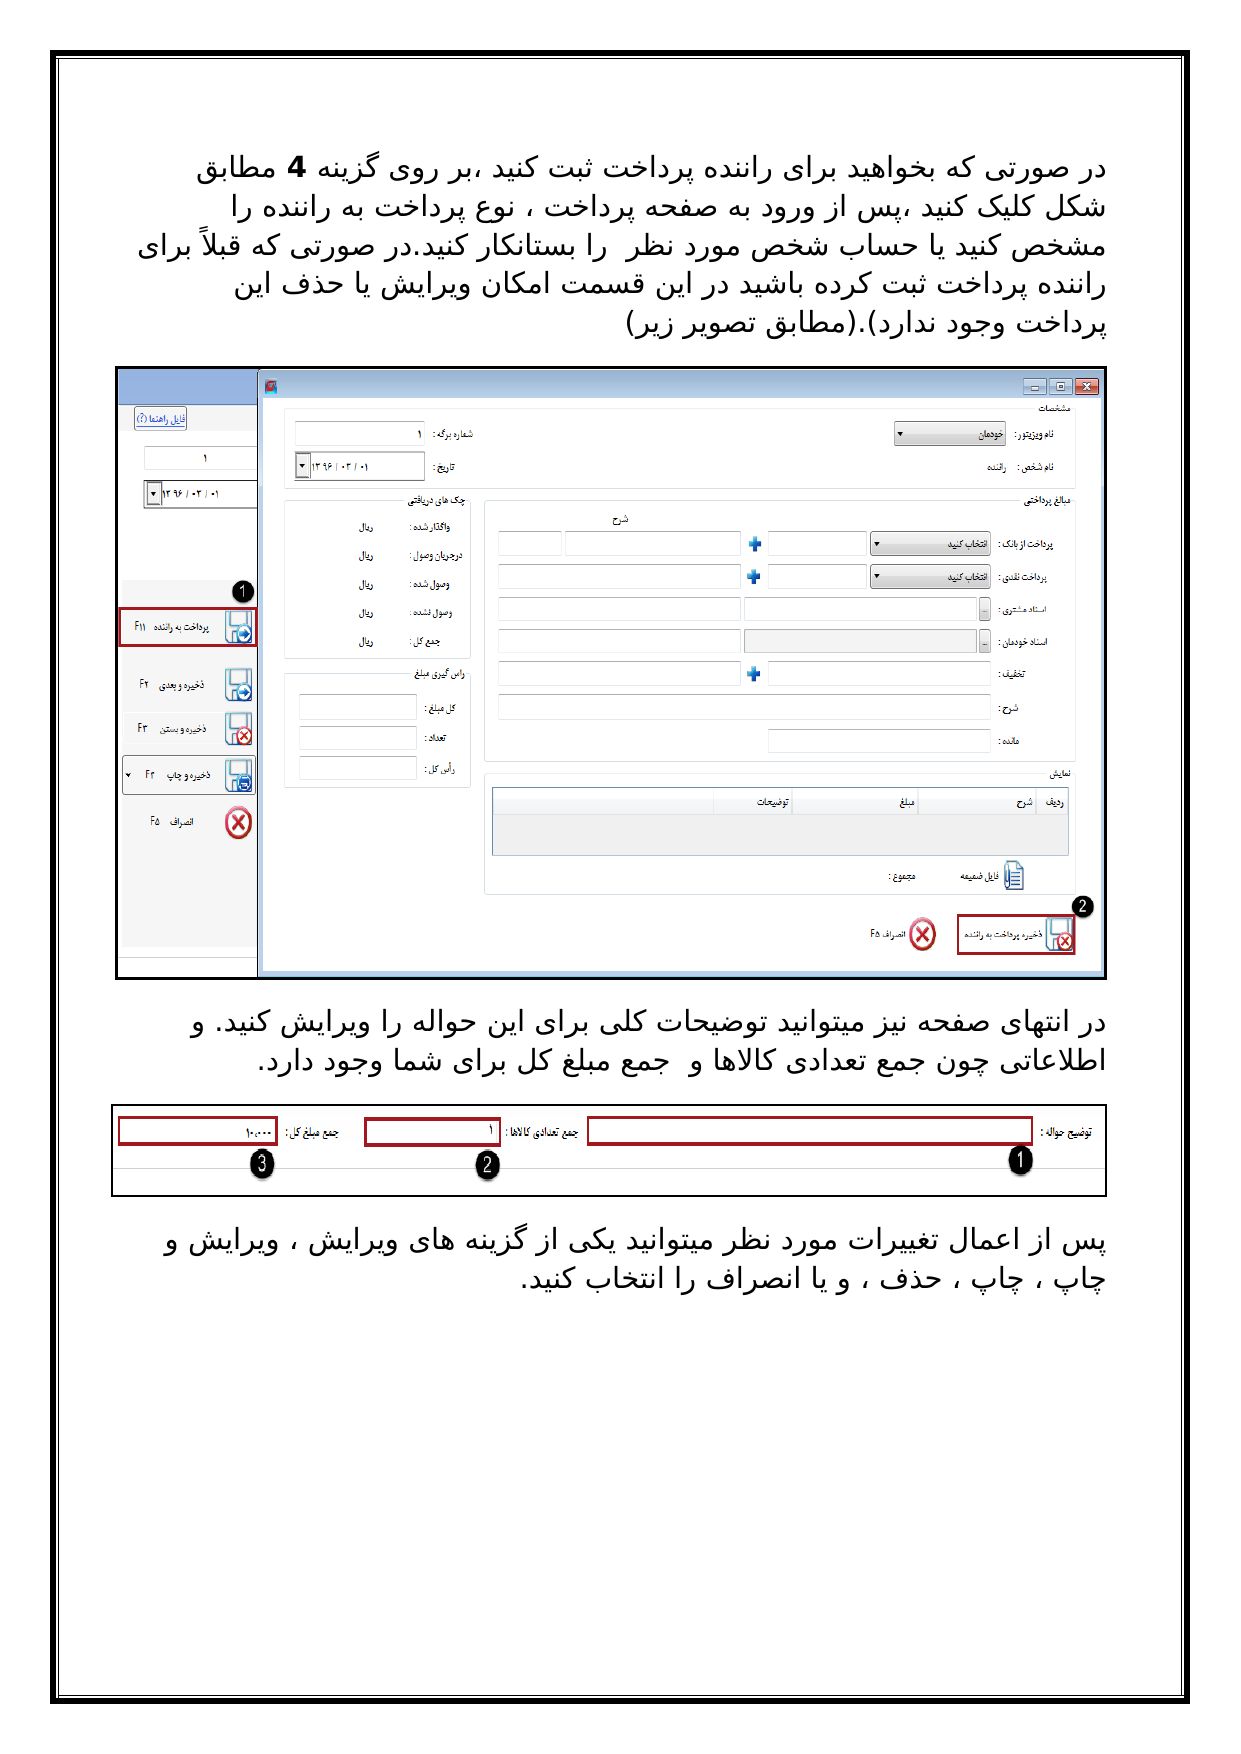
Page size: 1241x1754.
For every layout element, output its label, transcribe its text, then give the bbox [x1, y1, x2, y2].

picture [113, 1106, 1105, 1195]
text در صورتی که بخواهید برای راننده پرداخت ثبت کنید ،بر روی گزینه 4 مطابق شکل کلیک کنید ،پس از ورود به صفحه پرداخت ، نوع پرداخت به راننده را مشخص کنید یا حساب شخص مورد نظر را بستانکار کنید.در صورتی که قبلاً برای راننده پرداخت ثبت کرده باشید در این قسمت امکان ویرایش یا حذف این پرداخت وجود ندارد).(مطابق تصویر زیر) [133, 150, 1107, 340]
text در انتهای صفحه نیز میتوانید توضیحات کلی برای این حواله را ویرایش کنید. و اطلاعاتی چون جمع تعدادی کالاها و جمع مبلغ کل برای شما وجود دارد. [133, 1005, 1107, 1078]
text پس از اعمال تغییرات مورد نظر میتوانید یکی از گزینه های ویرایش ، ویرایش و چاپ ، چاپ ، حذف ، و یا انصراف را انتخاب کنید. [133, 1222, 1107, 1295]
picture [118, 369, 1104, 977]
